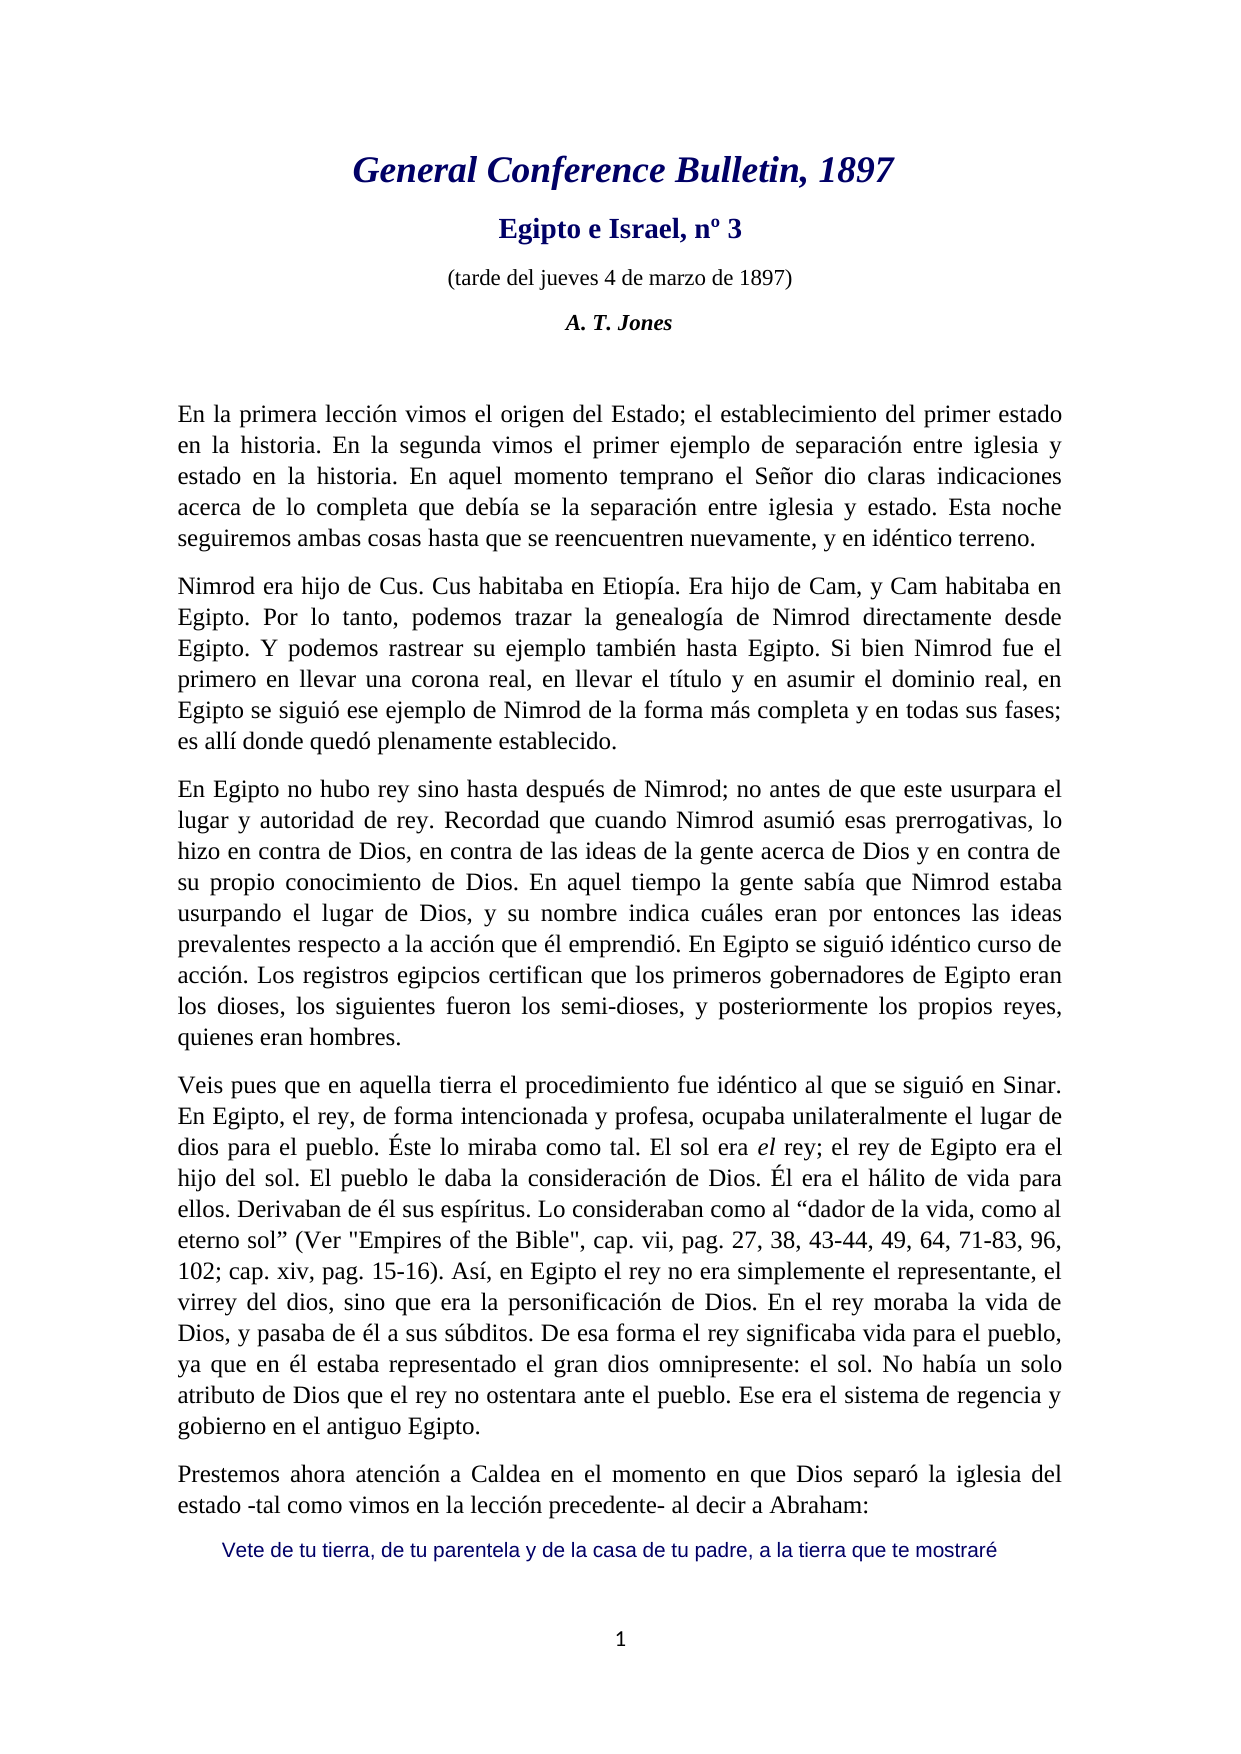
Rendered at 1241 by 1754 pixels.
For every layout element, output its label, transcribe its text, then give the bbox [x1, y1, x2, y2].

text General Conference Bulletin, 1897 [177, 148, 1063, 191]
text Egipto e Israel, nº 3 [177, 211, 1063, 244]
text A. T. Jones [177, 309, 1063, 335]
text Veis pues que en aquella tierra el procedimiento fue idéntico al que se siguió en Sinar. En Egipto, el rey, de forma intencionada y profesa, ocupaba unilateralmente el lugar de dios para el pueblo. Éste lo miraba como tal. El sol era el rey; el rey de Egipto era el hijo del sol. El pueblo le daba la consideración de Dios. Él era el hálito de vida para ellos. Derivaban de él sus espíritus. Lo consideraban como al “dador de la vida, como al eterno sol” (Ver "Empires of the Bible", cap. vii, pag. 27, 38, 43-44, 49, 64, 71-83, 96, 102; cap. xiv, pag. 15-16). Así, en Egipto el rey no era simplemente el representante, el virrey del dios, sino que era la personificación de Dios. En el rey moraba la vida de Dios, y pasaba de él a sus súbditos. De esa forma el rey significaba vida para el pueblo, ya que en él estaba representado el gran dios omnipresente: el sol. No había un solo atributo de Dios que el rey no ostentara ante el pueblo. Ese era el sistema de regencia y gobierno en el antiguo Egipto. [177, 1070, 1063, 1440]
text (tarde del jueves 4 de marzo de 1897) [177, 264, 1063, 290]
text En Egipto no hubo rey sino hasta después de Nimrod; no antes de que este usurpara el lugar y autoridad de rey. Recordad que cuando Nimrod asumió esas prerrogativas, lo hizo en contra de Dios, en contra de las ideas de la gente acerca de Dios y en contra de su propio conocimiento de Dios. En aquel tiempo la gente sabía que Nimrod estaba usurpando el lugar de Dios, y su nombre indica cuáles eran por entonces las ideas prevalentes respecto a la acción que él emprendió. En Egipto se siguió idéntico curso de acción. Los registros egipcios certifican que los primeros gobernadores de Egipto eran los dioses, los siguientes fueron los semi-dioses, y posteriormente los propios reyes, quienes eran hombres. [177, 774, 1063, 1051]
text Nimrod era hijo de Cus. Cus habitaba en Etiopía. Era hijo de Cam, y Cam habitaba en Egipto. Por lo tanto, podemos trazar la genealogía de Nimrod directamente desde Egipto. Y podemos rastrear su ejemplo también hasta Egipto. Si bien Nimrod fue el primero en llevar una corona real, en llevar el título y en asumir el dominio real, en Egipto se siguió ese ejemplo de Nimrod de la forma más completa y en todas sus fases; es allí donde quedó plenamente establecido. [177, 571, 1063, 755]
text En la primera lección vimos el origen del Estado; el establecimiento del primer estado en la historia. En la segunda vimos el primer ejemplo de separación entre iglesia y estado en la historia. En aquel momento temprano el Señor dio claras indicaciones acerca de lo completa que debía se la separación entre iglesia y estado. Esta noche seguiremos ambas cosas hasta que se reencuentren nuevamente, y en idéntico terreno. [177, 399, 1063, 552]
text Vete de tu tierra, de tu parentela y de la casa de tu padre, a la tierra que te mostraré [222, 1538, 1004, 1562]
text Prestemos ahora atención a Caldea en el momento en que Dios separó la iglesia del estado -tal como vimos en la lección precedente- al decir a Abraham: [177, 1459, 1063, 1519]
